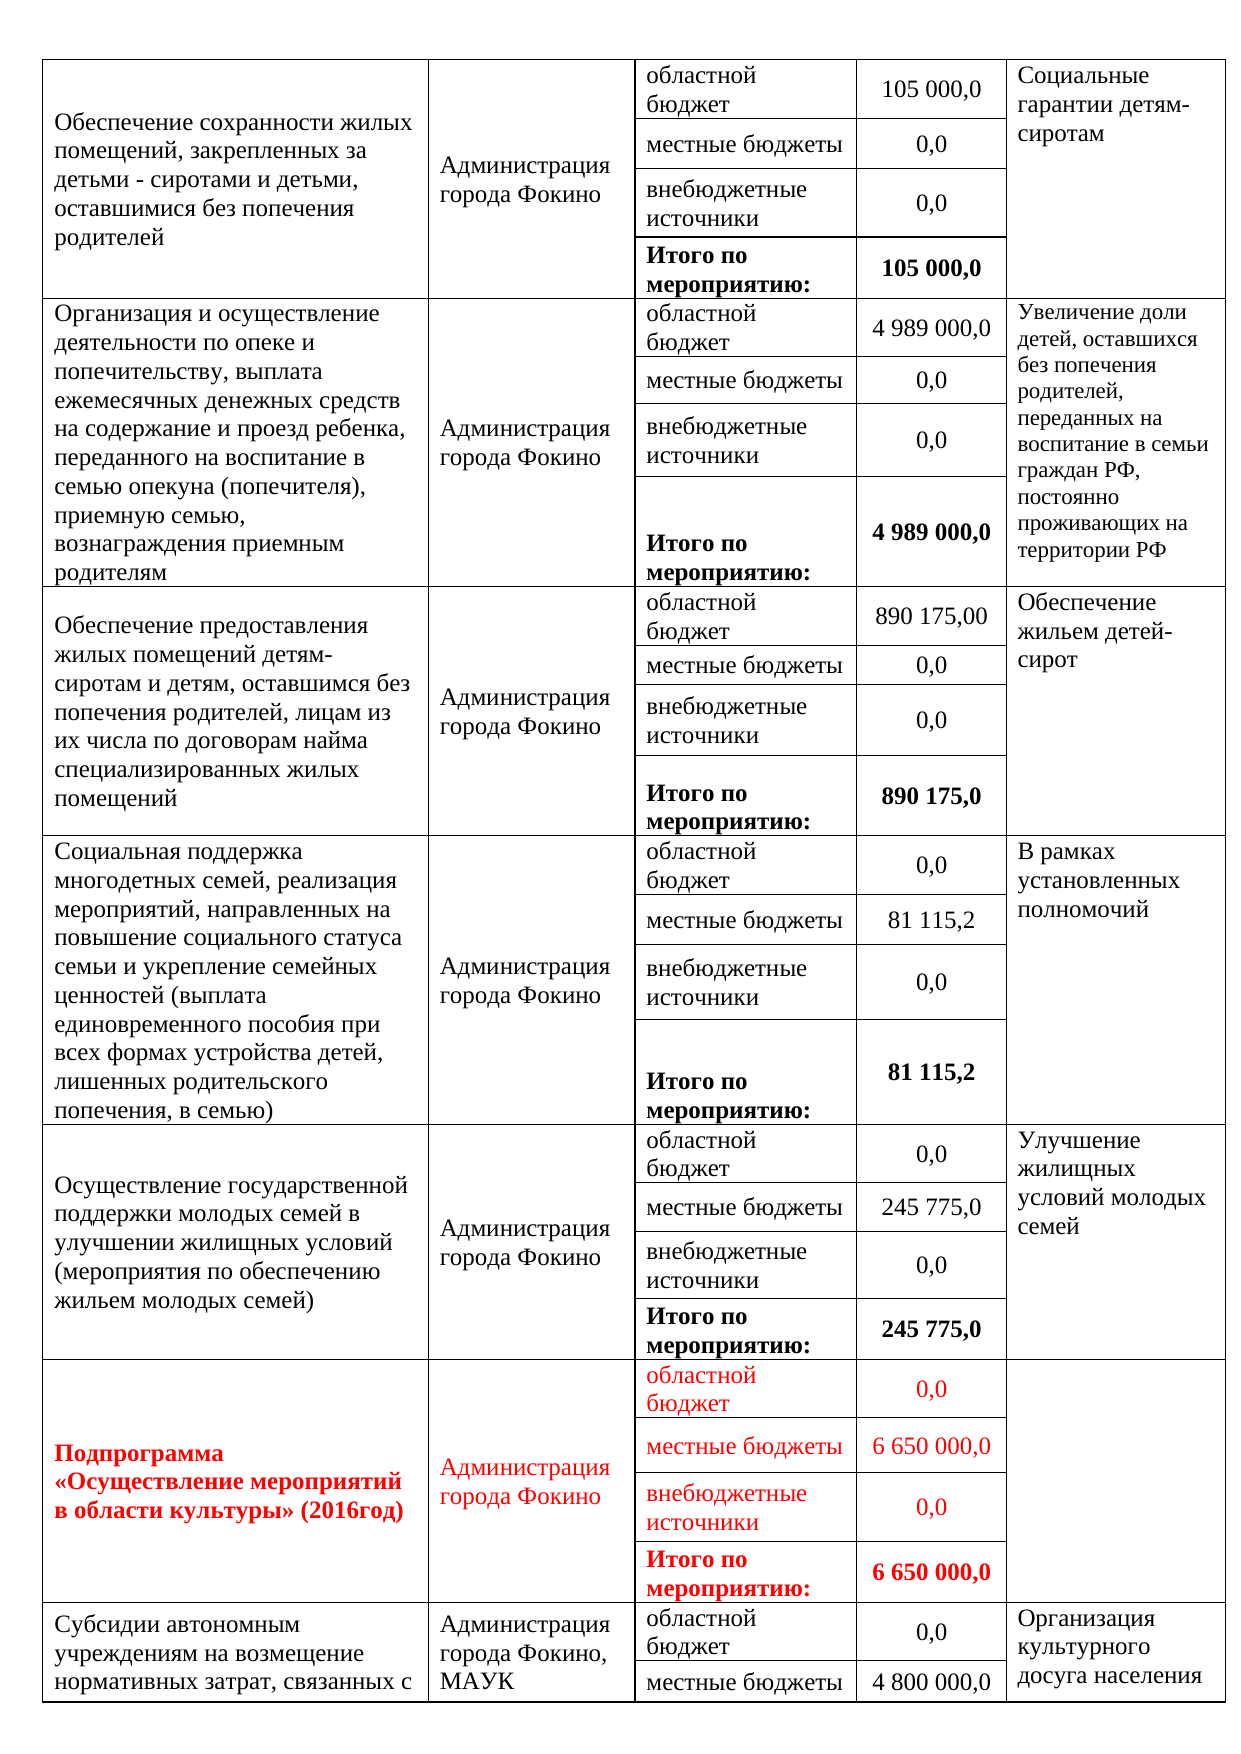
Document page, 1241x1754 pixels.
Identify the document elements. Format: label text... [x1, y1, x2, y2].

table_cell 0,0 [857, 169, 1006, 236]
table_cell Обеспечение предоставления жилых помещений детям-сиротам и детям, оставшимся без попечения родителей, лицам из их числа по договорам найма специализированных жилых помещений [43, 587, 428, 835]
table_cell областной бюджет [636, 299, 856, 356]
table_cell местные бюджеты [636, 119, 856, 168]
table_cell Администрация города Фокино [429, 299, 634, 586]
table_cell 890 175,00 [857, 587, 1006, 644]
table_cell местные бюджеты [636, 1418, 856, 1472]
table_cell областной бюджет [636, 1125, 856, 1182]
table_cell Субсидии автономным учреждениям на возмещение нормативных затрат, связанных с оказанием ими муниципальных услуг, выполнением работ [43, 1603, 428, 1701]
table_cell Администрация города Фокино [429, 1125, 634, 1359]
table_cell Обеспечение сохранности жилых помещений, закрепленных за детьми - сиротами и детьми, оставшимися без попечения родителей [43, 60, 428, 297]
table_cell областной бюджет [636, 1603, 856, 1660]
table_cell 4 989 000,0 [857, 477, 1006, 586]
table_cell 0,0 [857, 646, 1006, 683]
table_cell Администрация города Фокино [429, 587, 634, 835]
table_cell 0,0 [857, 685, 1006, 755]
table_cell 81 115,2 [857, 1020, 1006, 1124]
table_cell Улучшение жилищных условий молодых семей [1007, 1125, 1225, 1359]
table_cell Итого по мероприятию: [636, 756, 856, 835]
table_cell Организация и осуществление деятельности по опеке и попечительству, выплата ежемесячных денежных средств на содержание и проезд ребенка, переданного на воспитание в семью опекуна (попечителя), приемную семью, вознаграждения приемным родителям [43, 299, 428, 586]
table_cell областной бюджет [636, 60, 856, 118]
table_cell 105 000,0 [857, 238, 1006, 297]
table_cell 0,0 [857, 119, 1006, 168]
table_cell внебюджетные источники [636, 945, 856, 1019]
table_cell Социальная поддержка многодетных семей, реализация мероприятий, направленных на повышение социального статуса семьи и укрепление семейных ценностей (выплата единовременного пособия при всех формах устройства детей, лишенных родительского попечения, в семью) [43, 836, 428, 1124]
table_cell 4 800 000,0 [857, 1661, 1006, 1701]
table_cell внебюджетные источники [636, 404, 856, 476]
table_cell 0,0 [857, 357, 1006, 403]
table_cell внебюджетные источники [636, 1473, 856, 1541]
table_cell В рамках установленных полномочий [1007, 836, 1225, 1124]
table_cell 0,0 [857, 836, 1006, 894]
table_cell Итого по мероприятию: [636, 238, 856, 297]
table_cell Увеличение доли детей, оставшихся без попечения родителей, переданных на воспитание в семьи граждан РФ, постоянно проживающих на территории РФ [1007, 299, 1225, 586]
table_cell 4 989 000,0 [857, 299, 1006, 356]
table_cell местные бюджеты [636, 1183, 856, 1231]
table_cell местные бюджеты [636, 1661, 856, 1701]
table_cell Администрация города Фокино [429, 836, 634, 1124]
table_cell Итого по мероприятию: [636, 477, 856, 586]
table_cell внебюджетные источники [636, 1232, 856, 1298]
table_cell 81 115,2 [857, 895, 1006, 944]
table_cell Администрация города Фокино [429, 1360, 634, 1602]
table_cell Подпрограмма «Осуществление мероприятий в области культуры» (2016год) [43, 1360, 428, 1602]
table_cell Обеспечение жильем детей-сирот [1007, 587, 1225, 835]
table_cell Социальные гарантии детям-сиротам [1007, 60, 1225, 297]
table_cell 0,0 [857, 1360, 1006, 1417]
table_cell областной бюджет [636, 836, 856, 894]
table_cell 6 650 000,0 [857, 1542, 1006, 1602]
table_cell Итого по мероприятию: [636, 1020, 856, 1124]
table_cell 245 775,0 [857, 1183, 1006, 1231]
table_cell внебюджетные источники [636, 685, 856, 755]
table_cell областной бюджет [636, 587, 856, 644]
table_cell [1007, 1360, 1225, 1602]
table_cell Итого по мероприятию: [636, 1542, 856, 1602]
table_cell Осуществление государственной поддержки молодых семей в улучшении жилищных условий (мероприятия по обеспечению жильем молодых семей) [43, 1125, 428, 1359]
table_cell 890 175,0 [857, 756, 1006, 835]
table_cell 0,0 [857, 1232, 1006, 1298]
table_cell 245 775,0 [857, 1299, 1006, 1359]
table_cell внебюджетные источники [636, 169, 856, 236]
table_cell 0,0 [857, 945, 1006, 1019]
table_cell 0,0 [857, 1125, 1006, 1182]
table_cell Итого по мероприятию: [636, 1299, 856, 1359]
table_cell 105 000,0 [857, 60, 1006, 118]
table_cell местные бюджеты [636, 357, 856, 403]
table_cell Администрация города Фокино, МАУК "Культурно-досуговый центр г.Фокино" [429, 1603, 634, 1701]
table_cell 0,0 [857, 1603, 1006, 1660]
table_cell местные бюджеты [636, 895, 856, 944]
table_cell 0,0 [857, 1473, 1006, 1541]
table_cell 0,0 [857, 404, 1006, 476]
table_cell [429, 60, 634, 297]
table_cell 6 650 000,0 [857, 1418, 1006, 1472]
table_cell Организация культурного досуга населения [1007, 1603, 1225, 1701]
table_cell местные бюджеты [636, 646, 856, 683]
table_cell областной бюджет [636, 1360, 856, 1417]
